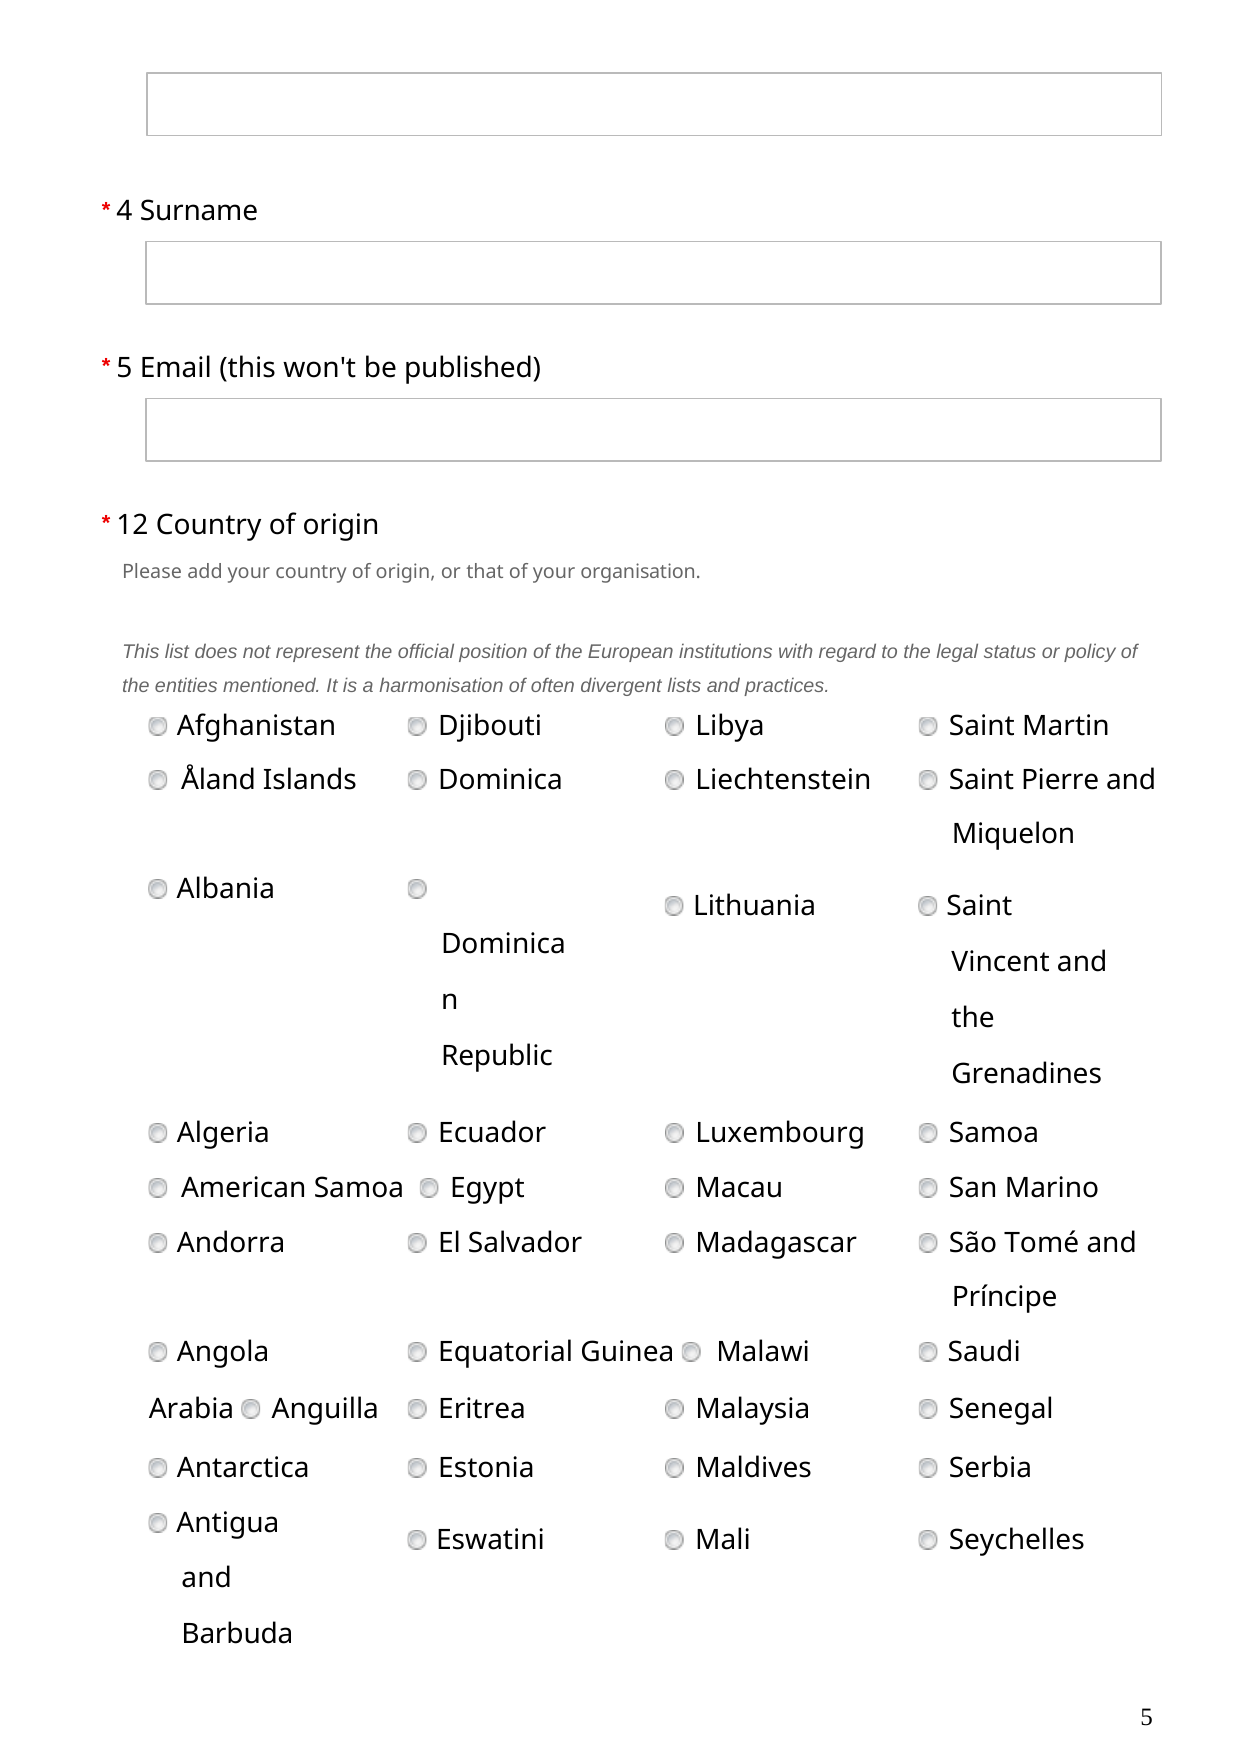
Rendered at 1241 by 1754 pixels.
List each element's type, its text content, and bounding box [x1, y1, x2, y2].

text Angola Equatorial Guinea Malawi Saudi Arabia Anguilla Eritrea Malaysia Senegal [148, 1332, 1110, 1427]
picture [148, 1233, 168, 1253]
picture [918, 1123, 938, 1143]
picture [148, 1342, 168, 1362]
picture [407, 1399, 427, 1419]
picture [407, 1123, 427, 1143]
picture [148, 879, 168, 899]
picture [681, 1342, 701, 1362]
picture [407, 1233, 427, 1253]
picture [407, 1458, 427, 1478]
text Please add your country of origin, or that of your organisation. [122, 557, 1181, 584]
text American Samoa Egypt Macau San Marino [148, 1167, 1181, 1206]
text * 5 Email (this won't be published) [102, 347, 1181, 386]
picture [665, 1178, 684, 1198]
picture [148, 1513, 168, 1533]
picture [407, 1530, 427, 1550]
text Algeria Ecuador Luxembourg Samoa [148, 1112, 1181, 1151]
picture [664, 1530, 684, 1550]
picture [664, 896, 684, 916]
picture [665, 1123, 684, 1143]
picture [407, 770, 427, 790]
picture [918, 1342, 938, 1362]
picture [918, 1178, 938, 1198]
text Andorra El Salvador Madagascar São Tomé and [148, 1222, 1181, 1261]
picture [148, 717, 168, 736]
picture [665, 770, 684, 790]
text Lithuania Saint Vincent and the Grenadines [665, 885, 1114, 1092]
picture [407, 717, 427, 736]
picture [241, 1399, 261, 1419]
text Antigua and Barbuda [148, 1502, 328, 1652]
text Åland Islands Dominica Liechtenstein Saint Pierre and [148, 759, 1181, 798]
picture [918, 896, 938, 916]
text Albania Dominican Republic [148, 868, 571, 1073]
picture [918, 1399, 938, 1419]
picture [918, 770, 938, 790]
picture [918, 1233, 938, 1253]
picture [148, 1178, 168, 1198]
picture [665, 1233, 684, 1253]
picture [407, 1342, 427, 1362]
picture [148, 1458, 168, 1478]
text * 4 Surname [102, 190, 1181, 229]
picture [918, 717, 938, 736]
text * 12 Country of origin [102, 504, 1181, 542]
picture [665, 1458, 684, 1478]
picture [665, 1399, 684, 1419]
text This list does not represent the official position of the European institutions with regard to the legal status or policy of the entities mentioned. It is a harmonisation of often divergent lists and practices. [122, 640, 1154, 697]
picture [419, 1178, 439, 1198]
picture [148, 1123, 168, 1143]
picture [407, 879, 427, 899]
text Afghanistan Djibouti Libya Saint Martin [148, 709, 1181, 742]
text Antarctica Estonia Maldives Serbia [148, 1447, 1181, 1486]
text Eswatini Mali Seychelles [408, 1519, 1181, 1557]
picture [918, 1530, 938, 1550]
picture [148, 770, 168, 790]
picture [918, 1458, 938, 1478]
text Miquelon [952, 813, 1181, 852]
picture [665, 717, 684, 736]
text Príncipe [952, 1276, 1181, 1315]
